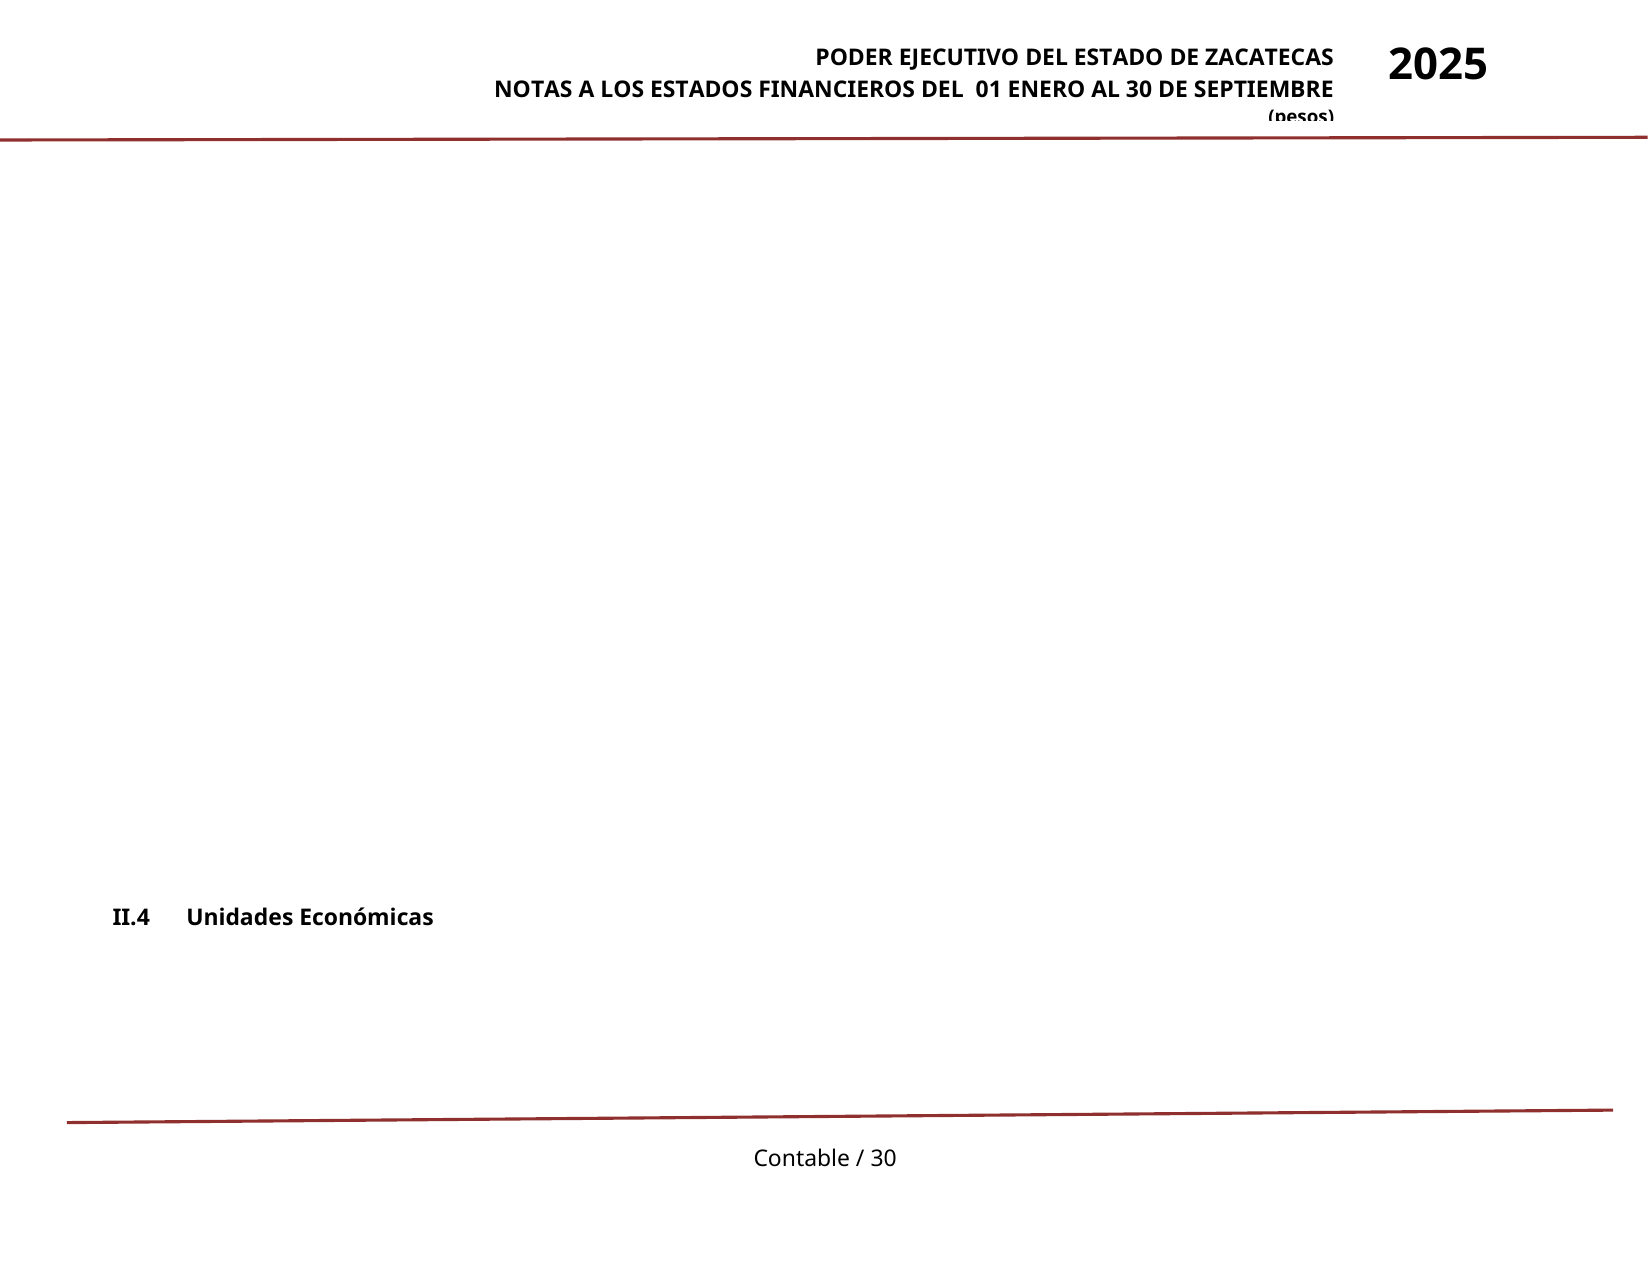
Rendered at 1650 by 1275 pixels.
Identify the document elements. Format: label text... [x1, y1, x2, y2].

text II.4 Unidades Económicas [112, 901, 1538, 933]
